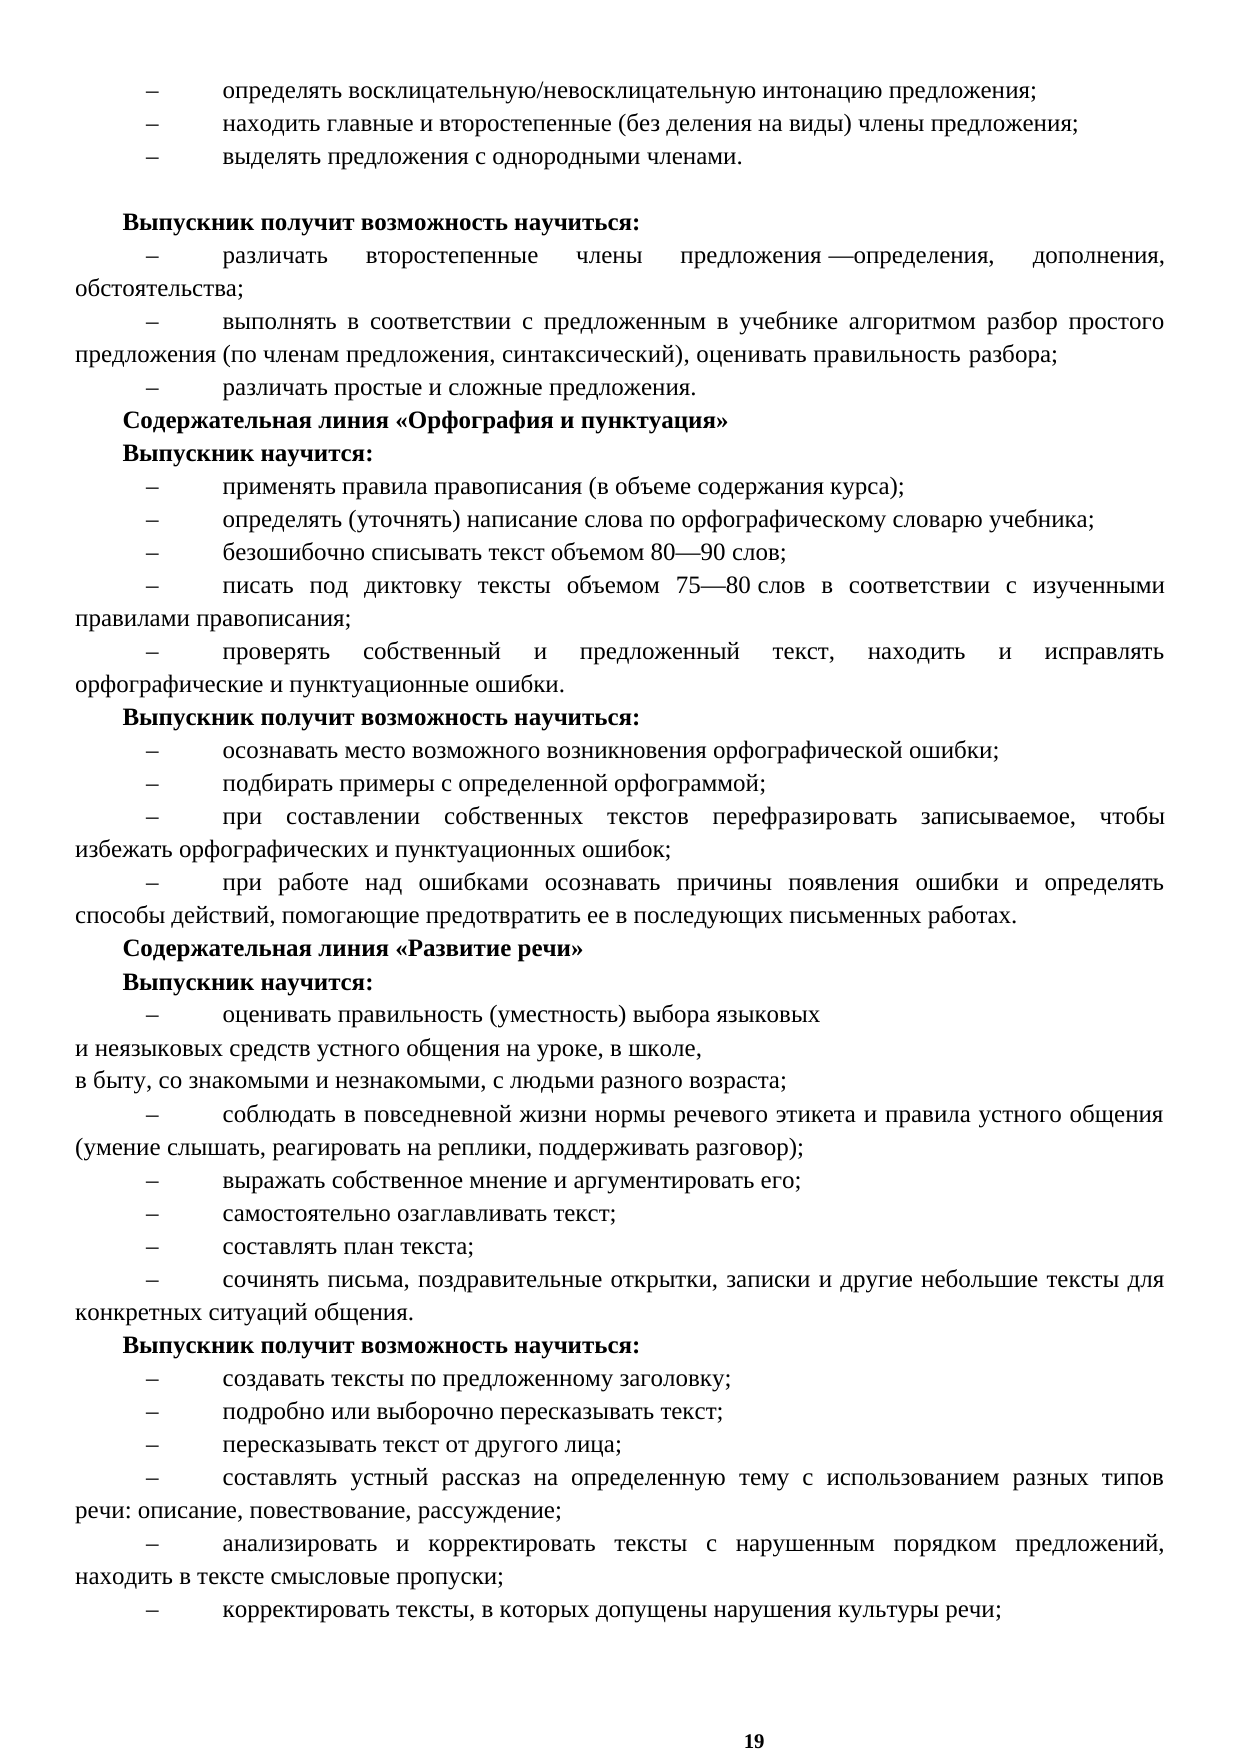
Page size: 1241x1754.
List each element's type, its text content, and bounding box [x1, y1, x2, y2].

text Выпускник научится: [75, 967, 1165, 995]
text Содержательная линия «Развитие речи» [75, 933, 1165, 962]
text определять (уточнять) написание слова по орфографическому словарю учебника; [75, 504, 1165, 533]
text выделять предложения с однородными членами. [75, 141, 1165, 170]
text проверять собственный и предложенный текст, находить и исправлять орфографические и пунктуационные ошибки. [75, 636, 1165, 698]
text при работе над ошибками осознавать причины появления ошибки и определять способы действий, помогающие предотвратить ее в последующих письменных работах. [75, 867, 1165, 929]
text выражать собственное мнение и аргументировать его; [75, 1165, 1165, 1193]
text анализировать и корректировать тексты с нарушенным порядком предложений, находить в тексте смысловые пропуски; [75, 1528, 1165, 1590]
text корректировать тексты, в которых допущены нарушения культуры речи; [75, 1594, 1165, 1623]
text применять правила правописания (в объеме содержания курса); [75, 471, 1165, 500]
text различать второстепенные члены предложения —определения, дополнения, обстоятельства; [75, 240, 1165, 302]
text безошибочно списывать текст объемом 80—90 слов; [75, 537, 1165, 566]
text самостоятельно озаглавливать текст; [75, 1198, 1165, 1226]
text пересказывать текст от другого лица; [75, 1429, 1165, 1458]
text выполнять в соответствии с предложенным в учебнике алгоритмом разбор простого предложения (по членам предложения, синтаксический), оценивать правильность разбора; [75, 306, 1165, 368]
text подробно или выборочно пересказывать текст; [75, 1396, 1165, 1424]
text Выпускник получит возможность научиться: [75, 207, 1165, 236]
text составлять устный рассказ на определенную тему с использованием разных типов речи: описание, повествование, рассуждение; [75, 1462, 1165, 1524]
text при составлении собственных текстов перефразировать записываемое, чтобы избежать орфографических и пунктуационных ошибок; [75, 801, 1165, 863]
text составлять план текста; [75, 1231, 1165, 1259]
text сочинять письма, поздравительные открытки, записки и другие небольшие тексты для конкретных ситуаций общения. [75, 1264, 1165, 1326]
text подбирать примеры с определенной орфограммой; [75, 768, 1165, 797]
text Содержательная линия «Орфография и пунктуация» [75, 405, 1165, 434]
text соблюдать в повседневной жизни нормы речевого этикета и правила устного общения (умение слышать, реагировать на реплики, поддерживать разговор); [75, 1099, 1165, 1160]
text создавать тексты по предложенному заголовку; [75, 1363, 1165, 1392]
text осознавать место возможного возникновения орфографической ошибки; [75, 735, 1165, 764]
text определять восклицательную/невосклицательную интонацию предложения; [75, 75, 1165, 104]
text оценивать правильность (уместность) выбора языковых и неязыковых средств устного общения на уроке, в школе, в быту, со знакомыми и незнакомыми, с людьми разного возраста; [75, 999, 1165, 1094]
text Выпускник получит возможность научиться: [75, 1330, 1165, 1358]
text находить главные и второстепенные (без деления на виды) члены предложения; [75, 108, 1165, 137]
text писать под диктовку тексты объемом 75—80 слов в соответствии с изученными правилами правописания; [75, 570, 1165, 632]
text различать простые и сложные предложения. [75, 372, 1165, 401]
text Выпускник научится: [75, 438, 1165, 467]
text Выпускник получит возможность научиться: [75, 702, 1165, 731]
